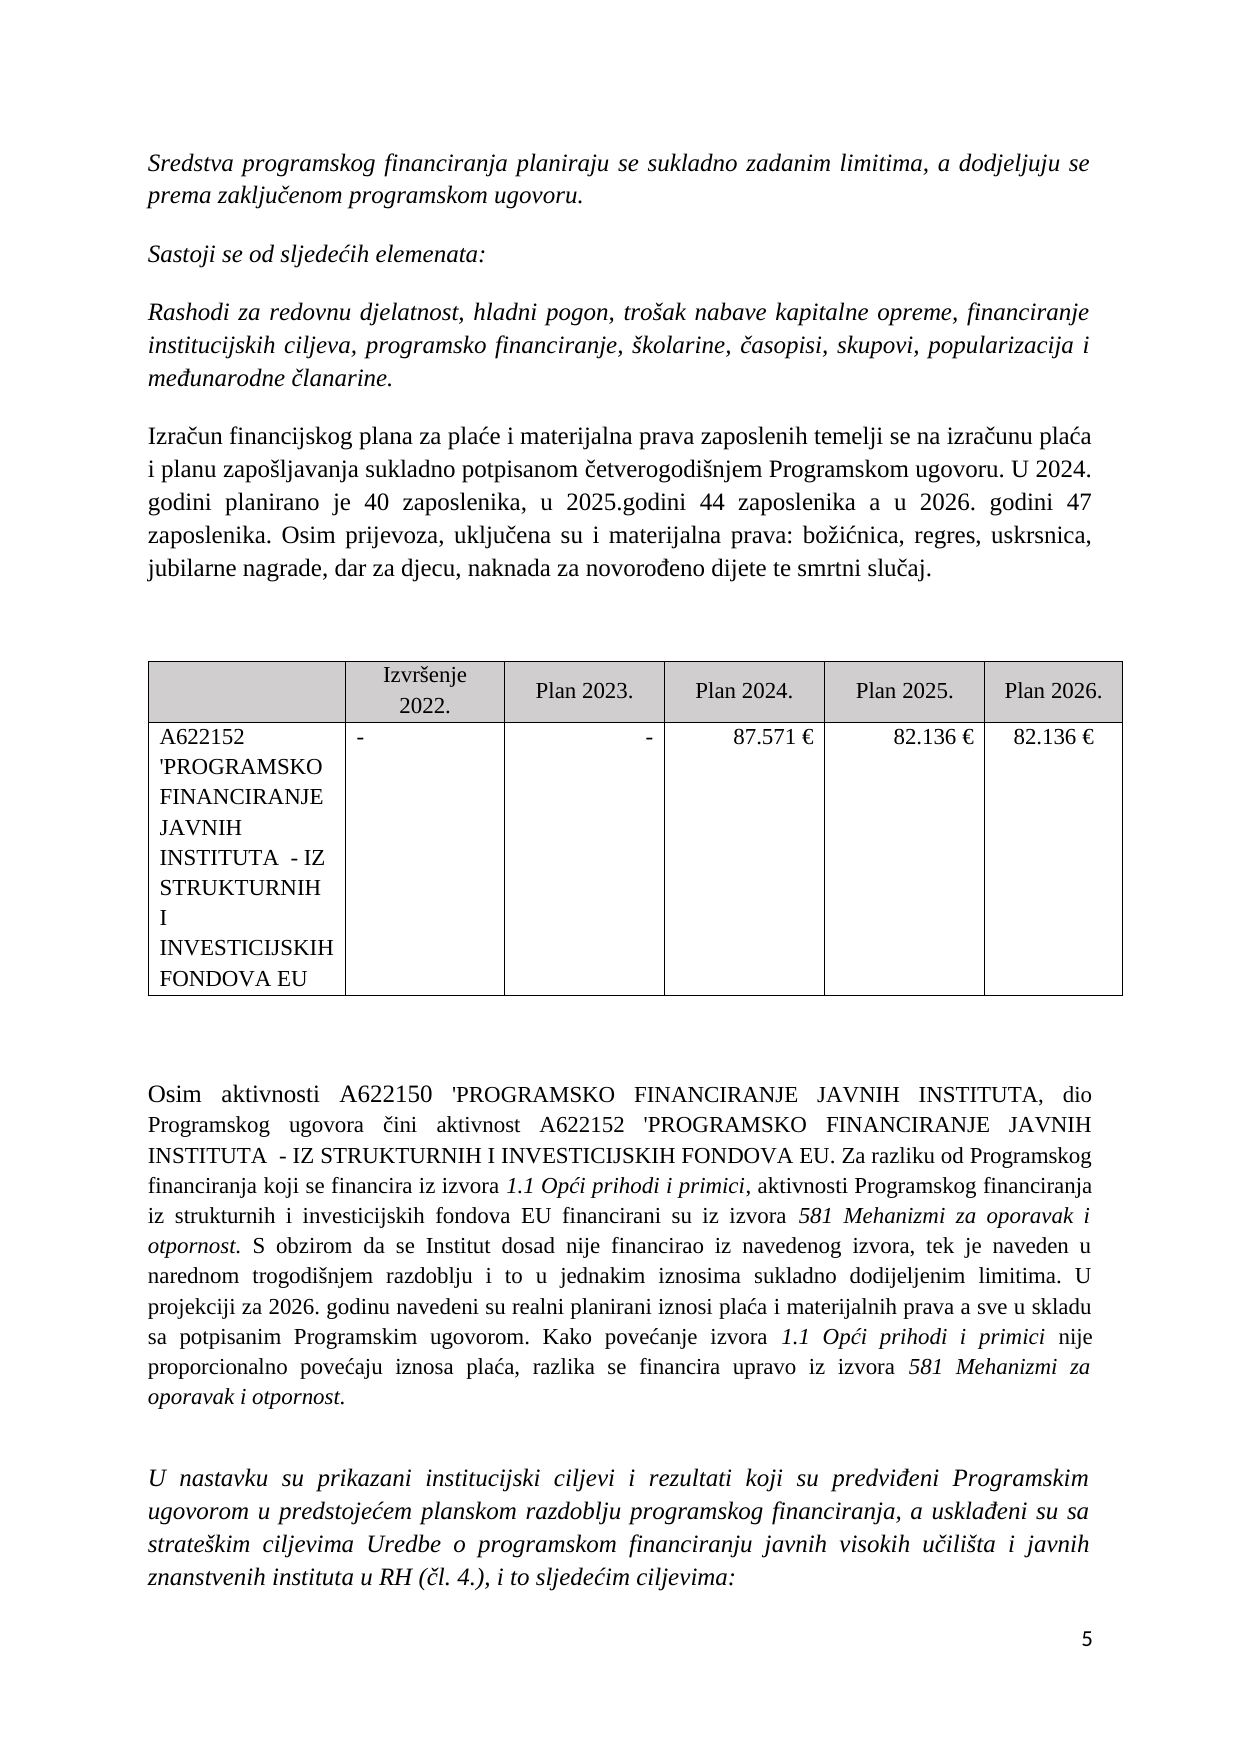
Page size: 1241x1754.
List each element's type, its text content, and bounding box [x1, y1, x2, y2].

table_header Plan 2025. [825, 662, 984, 722]
table_header Izvršenje 2022. [346, 662, 504, 722]
text Rashodi za redovnu djelatnost, hladni pogon, trošak nabave kapitalne opreme, financiranje institucijskih ciljeva, programsko financiranje, školarine, časopisi, skupovi, popularizacija i međunarodne članarine. [148, 297, 1093, 391]
text U nastavku su prikazani institucijski ciljevi i rezultati koji su predviđeni Programskim ugovorom u predstojećem planskom razdoblju programskog financiranja, a usklađeni su sa strateškim ciljevima Uredbe o programskom financiranju javnih visokih učilišta i javnih znanstvenih instituta u RH (čl. 4.), i to sljedećim ciljevima: [148, 1463, 1093, 1591]
table_header Plan 2026. [985, 662, 1122, 722]
text Osim aktivnosti A622150 'PROGRAMSKO FINANCIRANJE JAVNIH INSTITUTA, dio Programskog ugovora čini aktivnost A622152 'PROGRAMSKO FINANCIRANJE JAVNIH INSTITUTA - IZ STRUKTURNIH I INVESTICIJSKIH FONDOVA EU. Za razliku od Programskog financiranja koji se financira iz izvora 1.1 Opći prihodi i primici, aktivnosti Programskog financiranja iz strukturnih i investicijskih fondova EU financirani su iz izvora 581 Mehanizmi za oporavak i otpornost. S obzirom da se Institut dosad nije financirao iz navedenog izvora, tek je naveden u narednom trogodišnjem razdoblju i to u jednakim iznosima sukladno dodijeljenim limitima. U projekciji za 2026. godinu navedeni su realni planirani iznosi plaća i materijalnih prava a sve u skladu sa potpisanim Programskim ugovorom. Kako povećanje izvora 1.1 Opći prihodi i primici nije proporcionalno povećaju iznosa plaća, razlika se financira upravo iz izvora 581 Mehanizmi za oporavak i otpornost. [148, 1079, 1093, 1410]
table_cell - [346, 723, 504, 995]
text Sastoji se od sljedećih elemenata: [148, 239, 1093, 267]
table_cell 82.136 € [825, 723, 984, 995]
text Izračun financijskog plana za plaće i materijalna prava zaposlenih temelji se na izračunu plaća i planu zapošljavanja sukladno potpisanom četverogodišnjem Programskom ugovoru. U 2024. godini planirano je 40 zaposlenika, u 2025.godini 44 zaposlenika a u 2026. godini 47 zaposlenika. Osim prijevoza, uključena su i materijalna prava: božićnica, regres, uskrsnica, jubilarne nagrade, dar za djecu, naknada za novorođeno dijete te smrtni slučaj. [148, 421, 1093, 582]
text Sredstva programskog financiranja planiraju se sukladno zadanim limitima, a dodjeljuju se prema zaključenom programskom ugovoru. [148, 148, 1093, 209]
table_header Plan 2023. [505, 662, 664, 722]
table_header Plan 2024. [665, 662, 824, 722]
table_cell - [505, 723, 664, 995]
table_cell 82.136 € [985, 723, 1122, 995]
table_cell A622152 'PROGRAMSKO FINANCIRANJE JAVNIH INSTITUTA - IZ STRUKTURNIH I INVESTICIJSKIH FONDOVA EU [149, 723, 345, 995]
table_cell 87.571 € [665, 723, 824, 995]
table_header [149, 662, 345, 722]
